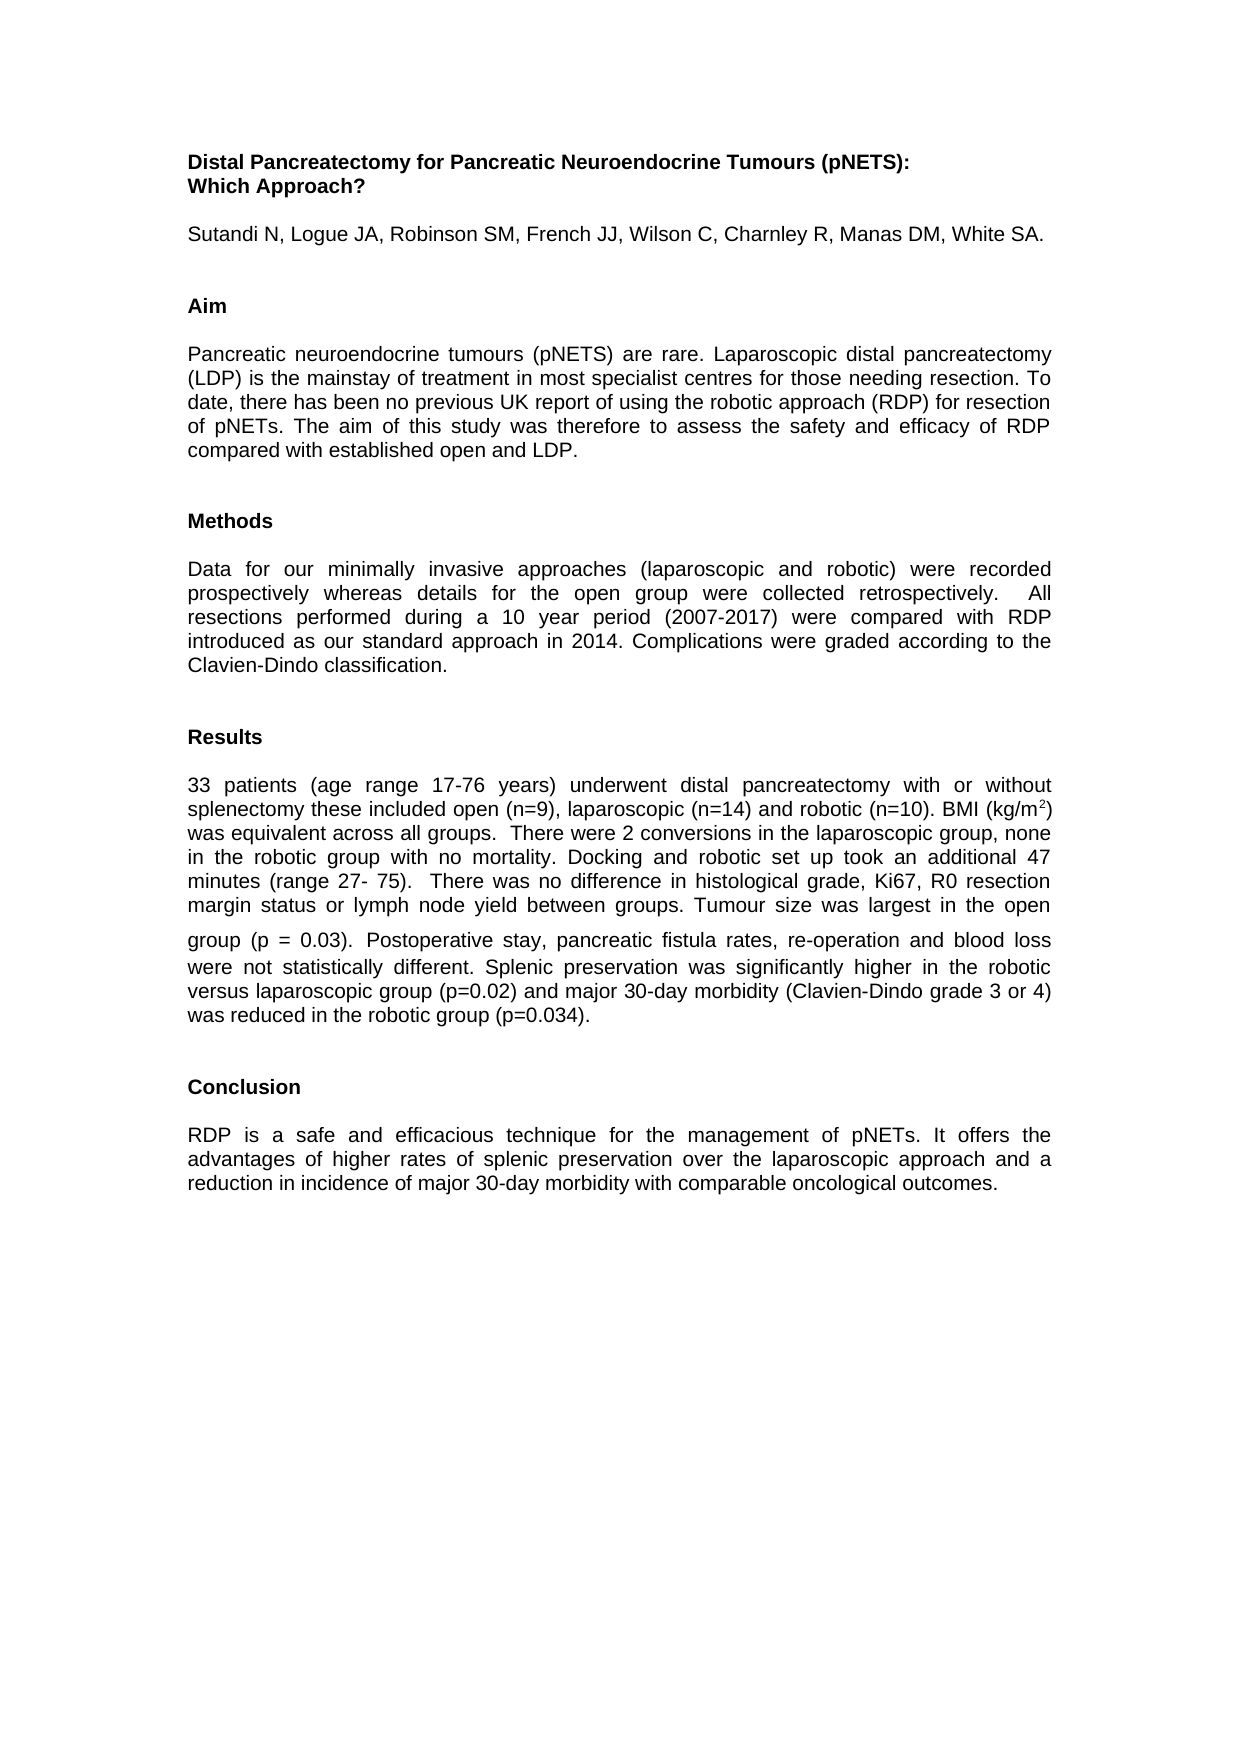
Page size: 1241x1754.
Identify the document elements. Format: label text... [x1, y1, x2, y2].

text Results [187, 725, 1053, 749]
text Sutandi N, Logue JA, Robinson SM, French JJ, Wilson C, Charnley R, Manas DM, White SA. [187, 222, 1053, 246]
text RDP is a safe and efficacious technique for the management of pNETs. It offers the advantages of higher rates of splenic preservation over the laparoscopic approach and a reduction in incidence of major 30-day morbidity with comparable oncological outcomes. [187, 1123, 1053, 1194]
text Methods [187, 509, 1053, 533]
text Pancreatic neuroendocrine tumours (pNETS) are rare. Laparoscopic distal pancreatectomy (LDP) is the mainstay of treatment in most specialist centres for those needing resection. To date, there has been no previous UK report of using the robotic approach (RDP) for resection of pNETs. The aim of this study was therefore to assess the safety and efficacy of RDP compared with established open and LDP. [187, 342, 1053, 461]
text Conclusion [187, 1075, 1053, 1099]
text Aim [187, 294, 1053, 318]
text Which Approach? [187, 174, 1053, 198]
text 33 patients (age range 17-76 years) underwent distal pancreatectomy with or without splenectomy these included open (n=9), laparoscopic (n=14) and robotic (n=10). BMI (kg/m2) was equivalent across all groups. There were 2 conversions in the laparoscopic group, none in the robotic group with no mortality. Docking and robotic set up took an additional 47 minutes (range 27- 75). There was no difference in histological grade, Ki67, R0 resection margin status or lymph node yield between groups. Tumour size was largest in the open group (p = 0.03). Postoperative stay, pancreatic fistula rates, re-operation and blood loss were not statistically different. Splenic preservation was significantly higher in the robotic versus laparoscopic group (p=0.02) and major 30-day morbidity (Clavien-Dindo grade 3 or 4) was reduced in the robotic group (p=0.034). [187, 773, 1053, 1027]
text Data for our minimally invasive approaches (laparoscopic and robotic) were recorded prospectively whereas details for the open group were collected retrospectively. All resections performed during a 10 year period (2007-2017) were compared with RDP introduced as our standard approach in 2014. Complications were graded according to the Clavien-Dindo classification. [187, 557, 1053, 677]
text Distal Pancreatectomy for Pancreatic Neuroendocrine Tumours (pNETS): [187, 150, 1053, 174]
